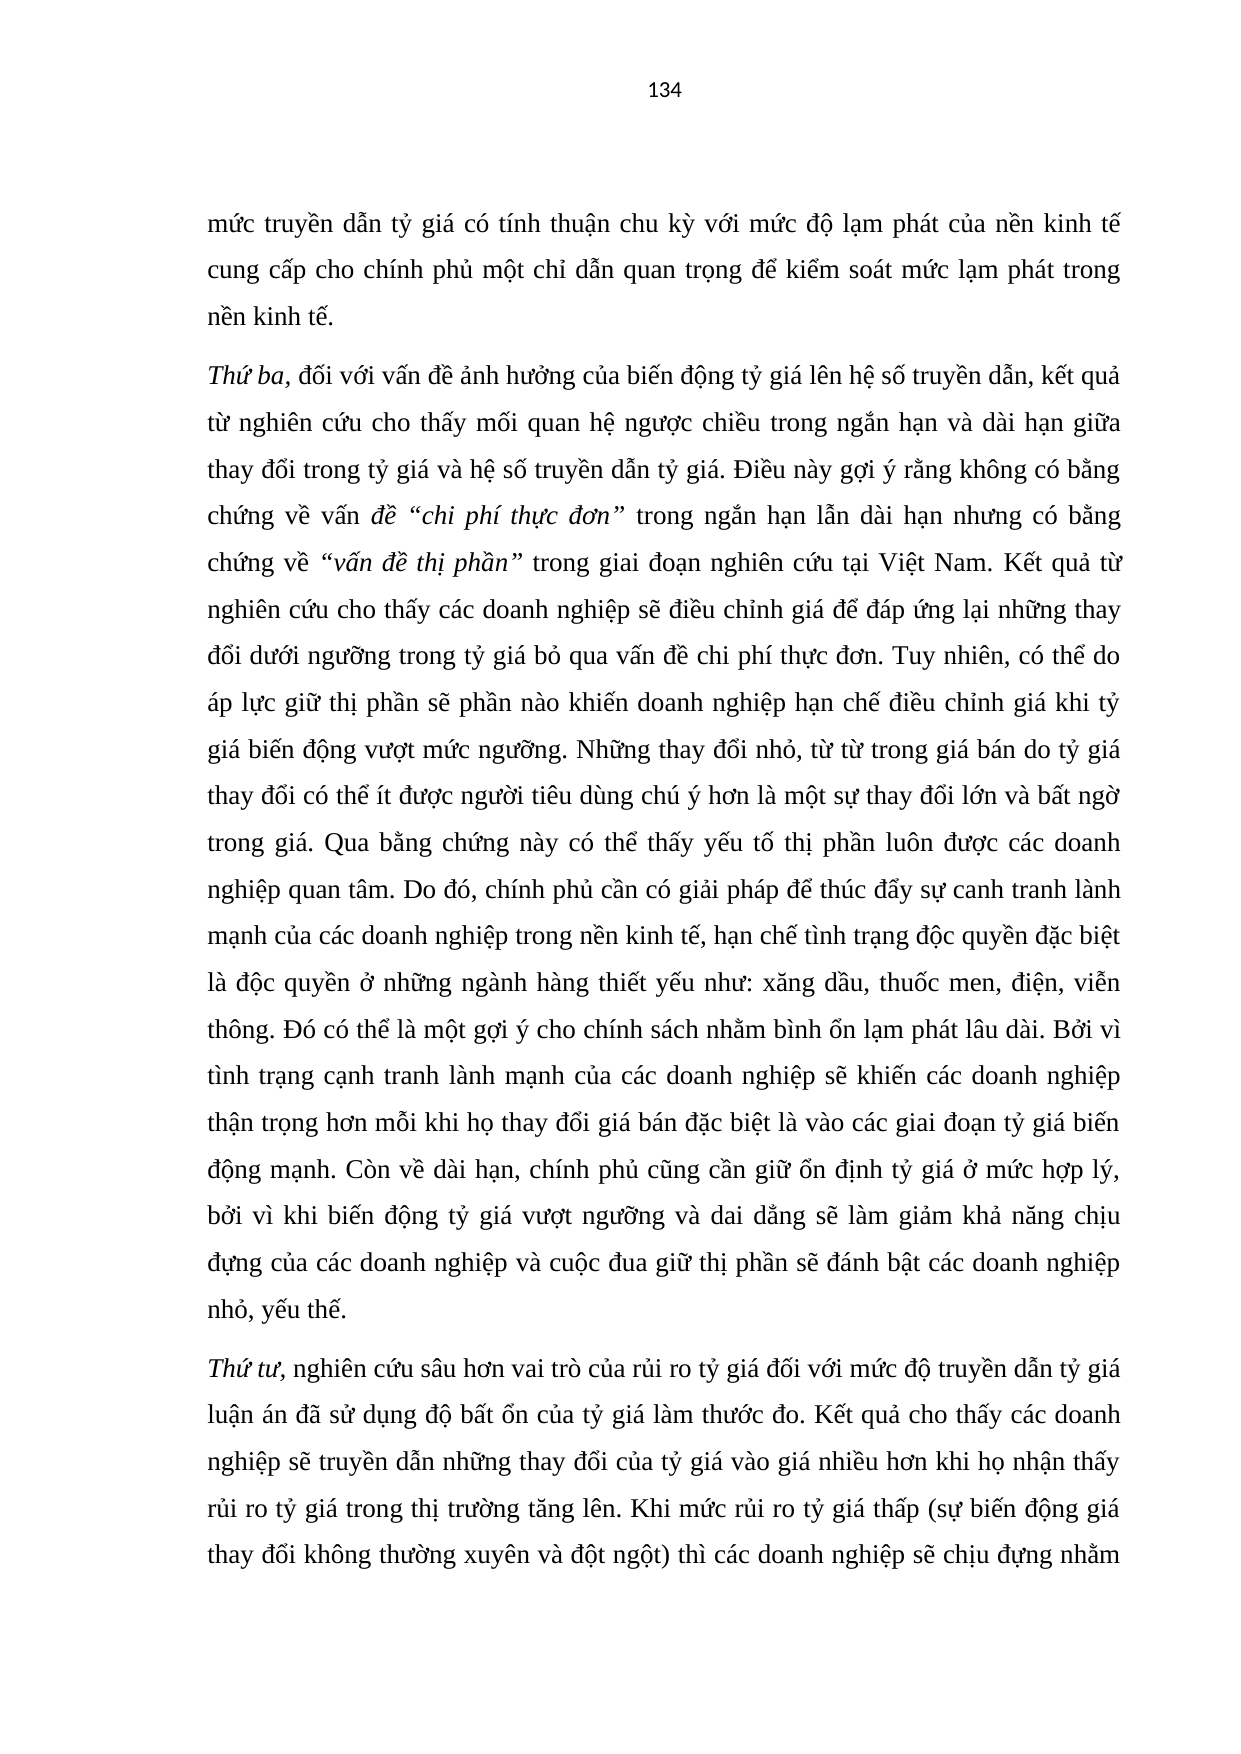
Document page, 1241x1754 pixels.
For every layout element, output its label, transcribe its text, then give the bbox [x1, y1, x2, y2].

text Thứ ba, đối với vấn đề ảnh hưởng của biến động tỷ giá lên hệ số truyền dẫn, kết quả từ nghiên cứu cho thấy mối quan hệ ngược chiều trong ngắn hạn và dài hạn giữa thay đổi trong tỷ giá và hệ số truyền dẫn tỷ giá. Điều này gợi ý rằng không có bằng chứng về vấn đề “chi phí thực đơn” trong ngắn hạn lẫn dài hạn nhưng có bằng chứng về “vấn đề thị phần” trong giai đoạn nghiên cứu tại Việt Nam. Kết quả từ nghiên cứu cho thấy các doanh nghiệp sẽ điều chỉnh giá để đáp ứng lại những thay đổi dưới ngưỡng trong tỷ giá bỏ qua vấn đề chi phí thực đơn. Tuy nhiên, có thể do áp lực giữ thị phần sẽ phần nào khiến doanh nghiệp hạn chế điều chỉnh giá khi tỷ giá biến động vượt mức ngưỡng. Những thay đổi nhỏ, từ từ trong giá bán do tỷ giá thay đổi có thể ít được người tiêu dùng chú ý hơn là một sự thay đổi lớn và bất ngờ trong giá. Qua bằng chứng này có thể thấy yếu tố thị phần luôn được các doanh nghiệp quan tâm. Do đó, chính phủ cần có giải pháp để thúc đẩy sự canh tranh lành mạnh của các doanh nghiệp trong nền kinh tế, hạn chế tình trạng độc quyền đặc biệt là độc quyền ở những ngành hàng thiết yếu như: xăng dầu, thuốc men, điện, viễn thông. Đó có thể là một gợi ý cho chính sách nhằm bình ổn lạm phát lâu dài. Bởi vì tình trạng cạnh tranh lành mạnh của các doanh nghiệp sẽ khiến các doanh nghiệp thận trọng hơn mỗi khi họ thay đổi giá bán đặc biệt là vào các giai đoạn tỷ giá biến động mạnh. Còn về dài hạn, chính phủ cũng cần giữ ổn định tỷ giá ở mức hợp lý, bởi vì khi biến động tỷ giá vượt ngưỡng và dai dẳng sẽ làm giảm khả năng chịu đựng của các doanh nghiệp và cuộc đua giữ thị phần sẽ đánh bật các doanh nghiệp nhỏ, yếu thế. [207, 359, 1122, 1324]
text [207, 207, 1122, 331]
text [207, 1352, 1122, 1570]
